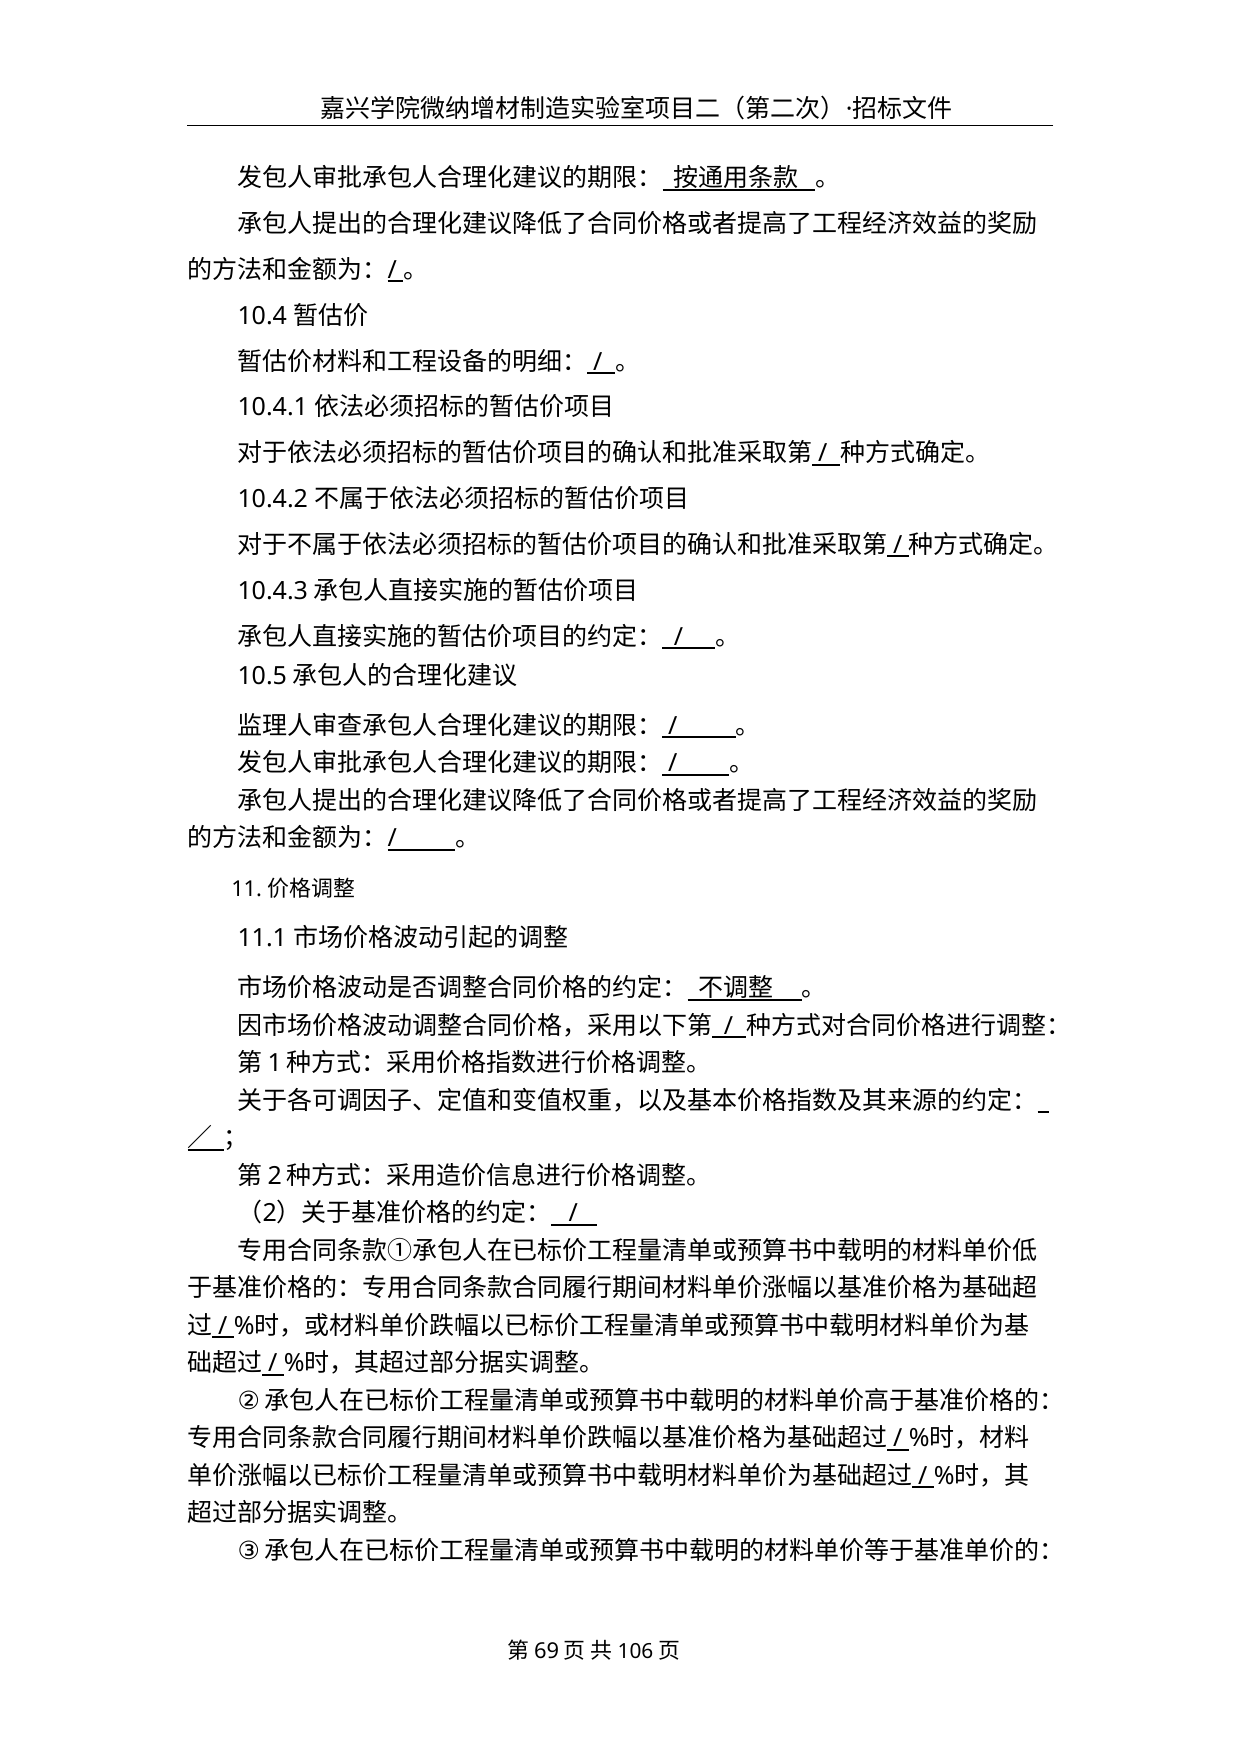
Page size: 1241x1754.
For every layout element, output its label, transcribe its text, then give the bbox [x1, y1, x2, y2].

text 第1种方式：采用价格指数进行价格调整。 [187, 1042, 1053, 1079]
text 对于依法必须招标的暂估价项目的确认和批准采取第 / 种方式确定。 [187, 425, 1053, 471]
text 暂估价材料和工程设备的明细： / 。 [187, 333, 1053, 379]
text （2）关于基准价格的约定： / [187, 1192, 1053, 1229]
text 承包人提出的合理化建议降低了合同价格或者提高了工程经济效益的奖励的方法和金额为：/ 。 [187, 196, 1053, 287]
text 承包人提出的合理化建议降低了合同价格或者提高了工程经济效益的奖励的方法和金额为：/ 。 [187, 779, 1053, 854]
text 10.4.2 不属于依法必须招标的暂估价项目 [187, 471, 1053, 517]
text 对于不属于依法必须招标的暂估价项目的确认和批准采取第 / 种方式确定。 [187, 517, 1053, 562]
text 专用合同条款①承包人在已标价工程量清单或预算书中载明的材料单价低于基准价格的：专用合同条款合同履行期间材料单价涨幅以基准价格为基础超过 / %时，或材料单价跌幅以已标价工程量清单或预算书中载明材料单价为基础超过 / %时，其超过部分据实调整。 [187, 1229, 1053, 1379]
text 因市场价格波动调整合同价格，采用以下第 / 种方式对合同价格进行调整： [187, 1004, 1053, 1042]
text 10.4.3承包人直接实施的暂估价项目 [187, 562, 1053, 608]
text 第2种方式：采用造价信息进行价格调整。 [187, 1154, 1053, 1192]
text 监理人审查承包人合理化建议的期限： / 。 [187, 704, 1053, 742]
text 10.5承包人的合理化建议 [187, 654, 1053, 692]
text 11. 价格调整 [187, 867, 1053, 904]
text 承包人直接实施的暂估价项目的约定： / 。 [187, 608, 1053, 654]
text 市场价格波动是否调整合同价格的约定： 不调整 。 [187, 967, 1053, 1004]
text 发包人审批承包人合理化建议的期限： 按通用条款 。 [187, 150, 1053, 196]
text 10.4.1 依法必须招标的暂估价项目 [187, 379, 1053, 425]
text 11.1 市场价格波动引起的调整 [187, 917, 1053, 954]
text 10.4 暂估价 [187, 287, 1053, 333]
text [187, 1529, 1053, 1567]
text 发包人审批承包人合理化建议的期限： / 。 [187, 742, 1053, 779]
text 关于各可调因子、定值和变值权重，以及基本价格指数及其来源的约定： ／ ； [187, 1079, 1053, 1154]
text ②承包人在已标价工程量清单或预算书中载明的材料单价高于基准价格的：专用合同条款合同履行期间材料单价跌幅以基准价格为基础超过 / %时，材料单价涨幅以已标价工程量清单或预算书中载明材料单价为基础超过 / %时，其超过部分据实调整。 [187, 1379, 1053, 1529]
